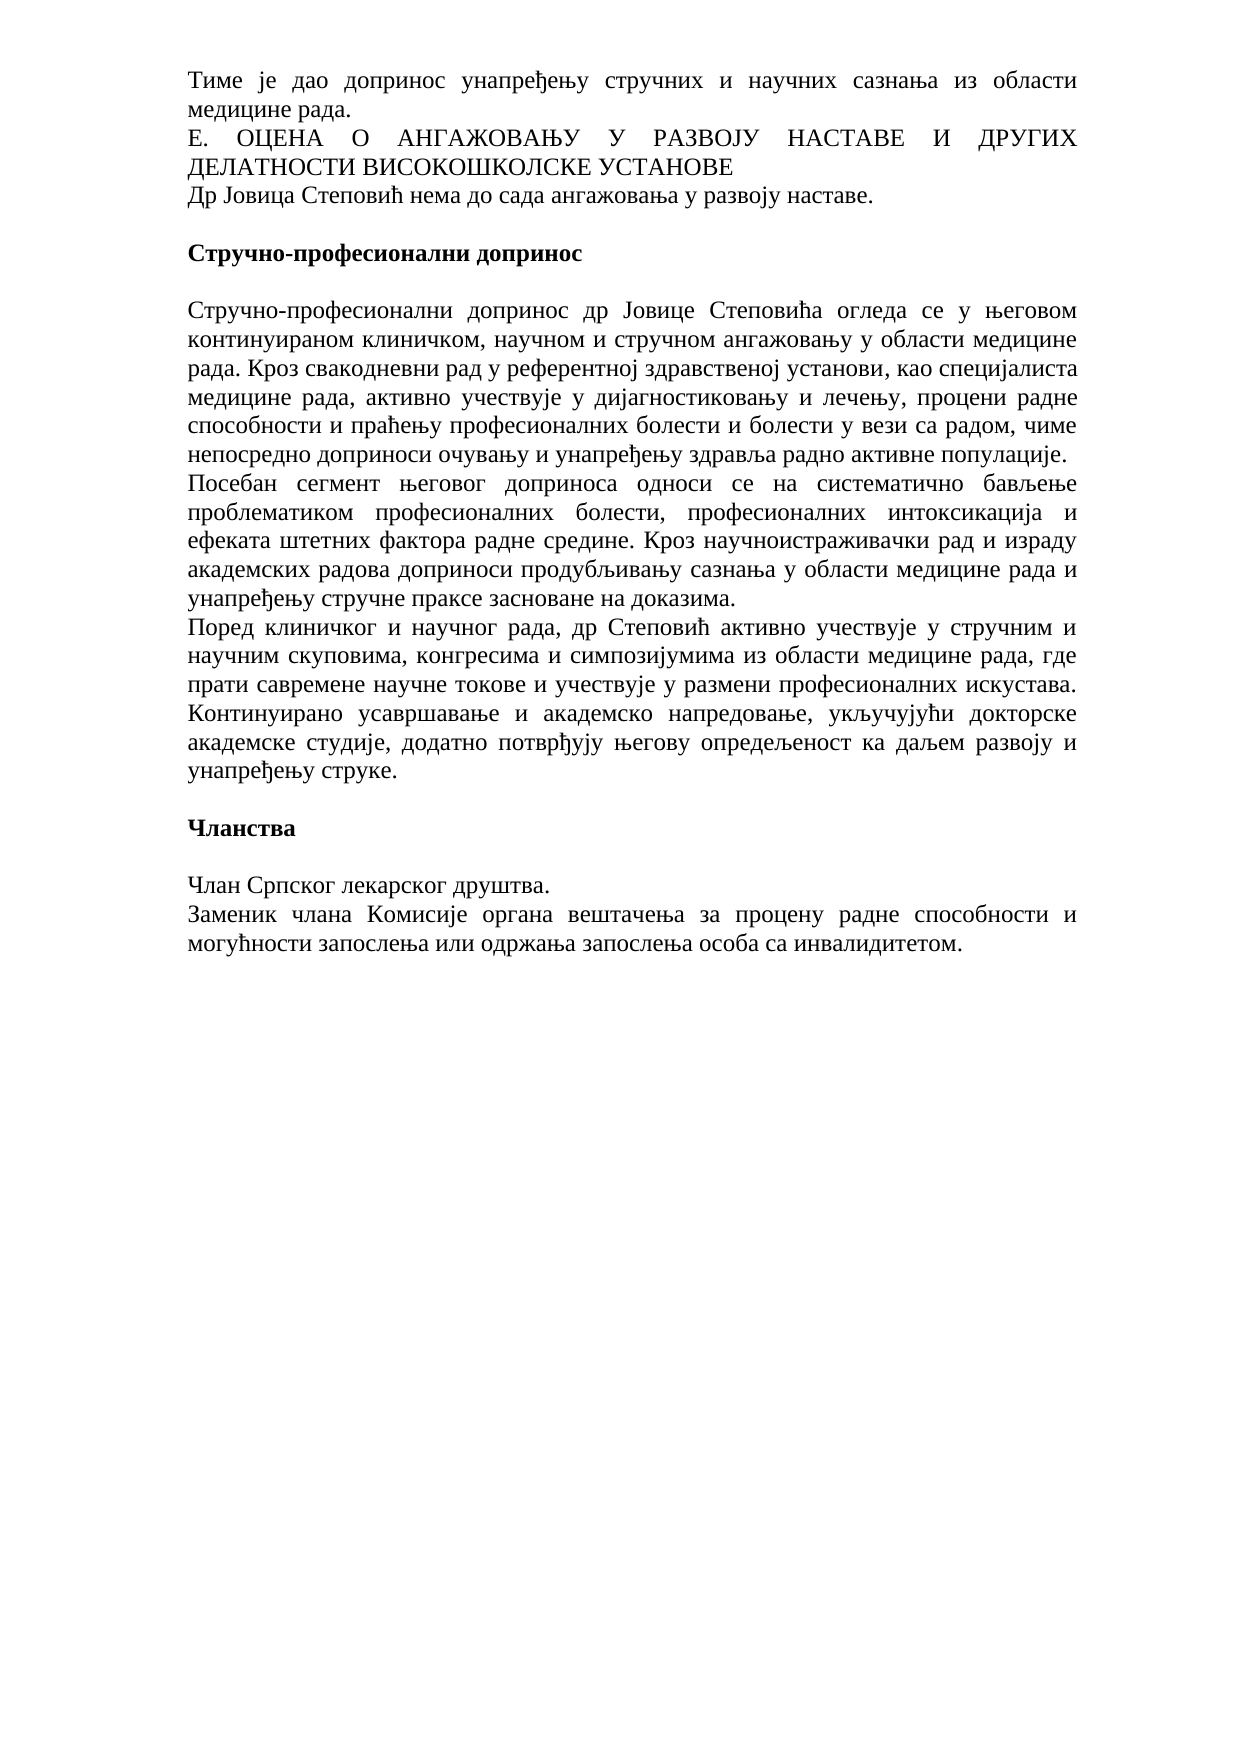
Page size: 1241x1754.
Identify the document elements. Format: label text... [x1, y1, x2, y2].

text Заменик члана Комисије органа вештачења за процену радне способности и могућности запослења или одржања запослења особа са инвалидитетом. [187, 899, 1078, 957]
text Посебан сегмент његовог доприноса односи се на систематично бављење проблематиком професионалних болести, професионалних интоксикација и ефеката штетних фактора радне средине. Кроз научноистраживачки рад и израду академских радова доприноси продубљивању сазнања у области медицине рада и унапређењу стручне праксе засноване на доказима. [187, 468, 1078, 612]
text Тиме је дао допринос унапређењу стручних и научних сазнања из области медицине рада. [187, 66, 1078, 123]
text Члан Српског лекарског друштва. [187, 871, 1078, 899]
subtitle Стручно-професионални допринос [187, 238, 1078, 267]
text Поред клиничког и научног рада, др Степовић активно учествује у стручним и научним скуповима, конгресима и симпозијумима из области медицине рада, где прати савремене научне токове и учествује у размени професионалних искустава. Континуирано усавршавање и академско напредовање, укључујући докторске академске студије, додатно потврђују његову опредељеност ка даљем развоју и унапређењу струке. [187, 612, 1078, 784]
text Чланства [187, 813, 1078, 842]
text Е. ОЦЕНА О АНГАЖОВАЊУ У РАЗВОЈУ НАСТАВЕ И ДРУГИХ ДЕЛАТНОСТИ ВИСОКОШКОЛСКЕ УСТАНОВЕ [187, 123, 1078, 181]
text Стручно-професионални допринос др Јовице Степовића огледа се у његовом континуираном клиничком, научном и стручном ангажовању у области медицине рада. Кроз свакодневни рад у референтној здравственој установи, као специјалиста медицине рада, активно учествује у дијагностиковању и лечењу, процени радне способности и праћењу професионалних болести и болести у вези са радом, чиме непосредно доприноси очувању и унапређењу здравља радно активне популације. [187, 296, 1078, 468]
text Др Јовица Степовић нема до сада ангажовања у развоју наставе. [187, 181, 1078, 209]
